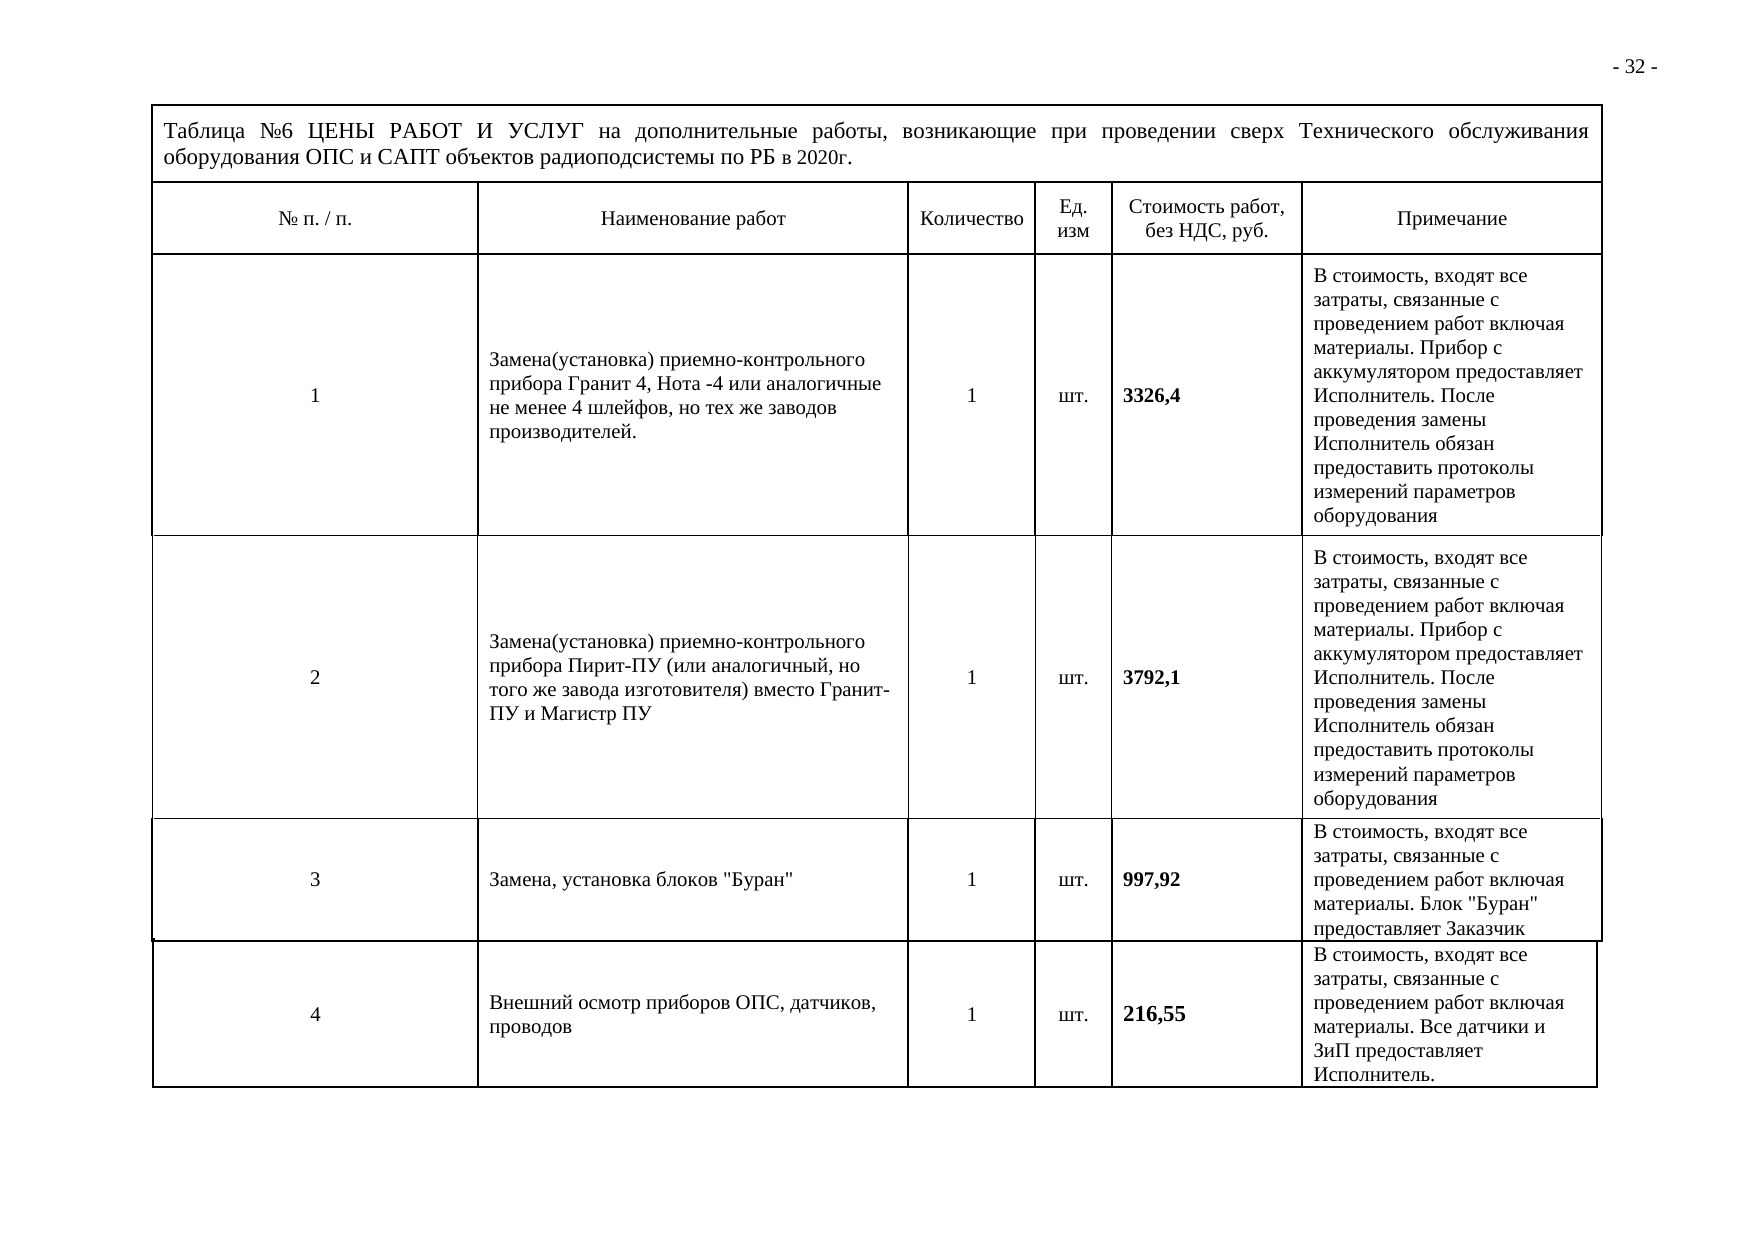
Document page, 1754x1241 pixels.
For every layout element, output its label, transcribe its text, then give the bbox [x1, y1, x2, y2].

table_cell 1 [909, 536, 1035, 818]
table_cell шт. [1036, 942, 1111, 1086]
table_cell шт. [1036, 255, 1111, 535]
table_cell Замена(установка) приемно-контрольного прибора Пирит-ПУ (или аналогичный, но того же завода изготовителя) вместо Гранит-ПУ и Магистр ПУ [478, 536, 908, 818]
table_cell Стоимость работ, без НДС, руб. [1113, 183, 1301, 252]
table_cell 3 [153, 819, 477, 939]
table_cell Замена, установка блоков "Буран" [479, 819, 907, 939]
table_cell шт. [1036, 819, 1111, 939]
table_cell 3326,4 [1113, 255, 1301, 535]
table_cell Примечание [1303, 183, 1601, 252]
table_cell Внешний осмотр приборов ОПС, датчиков, проводов [479, 942, 907, 1086]
table_cell Ед. изм [1036, 183, 1111, 252]
table_cell № п. / п. [153, 183, 477, 252]
table_cell В стоимость, входят все затраты, связанные с проведением работ включая материалы. Прибор с аккумулятором предоставляет Исполнитель. После проведения замены Исполнитель обязан предоставить протоколы измерений параметров оборудования [1303, 535, 1601, 818]
table_cell В стоимость, входят все затраты, связанные с проведением работ включая материалы. Все датчики и ЗиП предоставляет Исполнитель. [1303, 942, 1596, 1086]
table_header Таблица №6 ЦЕНЫ РАБОТ И УСЛУГ на дополнительные работы, возникающие при проведении сверх Технического обслуживания оборудования ОПС и САПТ объектов радиоподсистемы по РБ в 2020г. [153, 106, 1601, 181]
table_cell В стоимость, входят все затраты, связанные с проведением работ включая материалы. Прибор с аккумулятором предоставляет Исполнитель. После проведения замены Исполнитель обязан предоставить протоколы измерений параметров оборудования [1303, 255, 1601, 535]
table_cell 3792,1 [1112, 536, 1302, 818]
table_cell 1 [909, 255, 1034, 535]
table_cell 216,55 [1113, 942, 1301, 1086]
table_cell 997,92 [1113, 819, 1301, 939]
table_cell 4 [154, 942, 477, 1086]
table_cell Количество [909, 183, 1034, 252]
table_cell 1 [909, 819, 1034, 939]
table_cell Наименование работ [479, 183, 907, 252]
table_cell 1 [153, 255, 477, 535]
table_cell 1 [909, 942, 1034, 1086]
table_cell В стоимость, входят все затраты, связанные с проведением работ включая материалы. Блок "Буран" предоставляет Заказчик [1303, 818, 1601, 939]
table_cell 2 [153, 536, 477, 818]
table_cell шт. [1036, 536, 1111, 818]
table_cell Замена(установка) приемно-контрольного прибора Гранит 4, Нота -4 или аналогичные не менее 4 шлейфов, но тех же заводов производителей. [479, 255, 907, 535]
